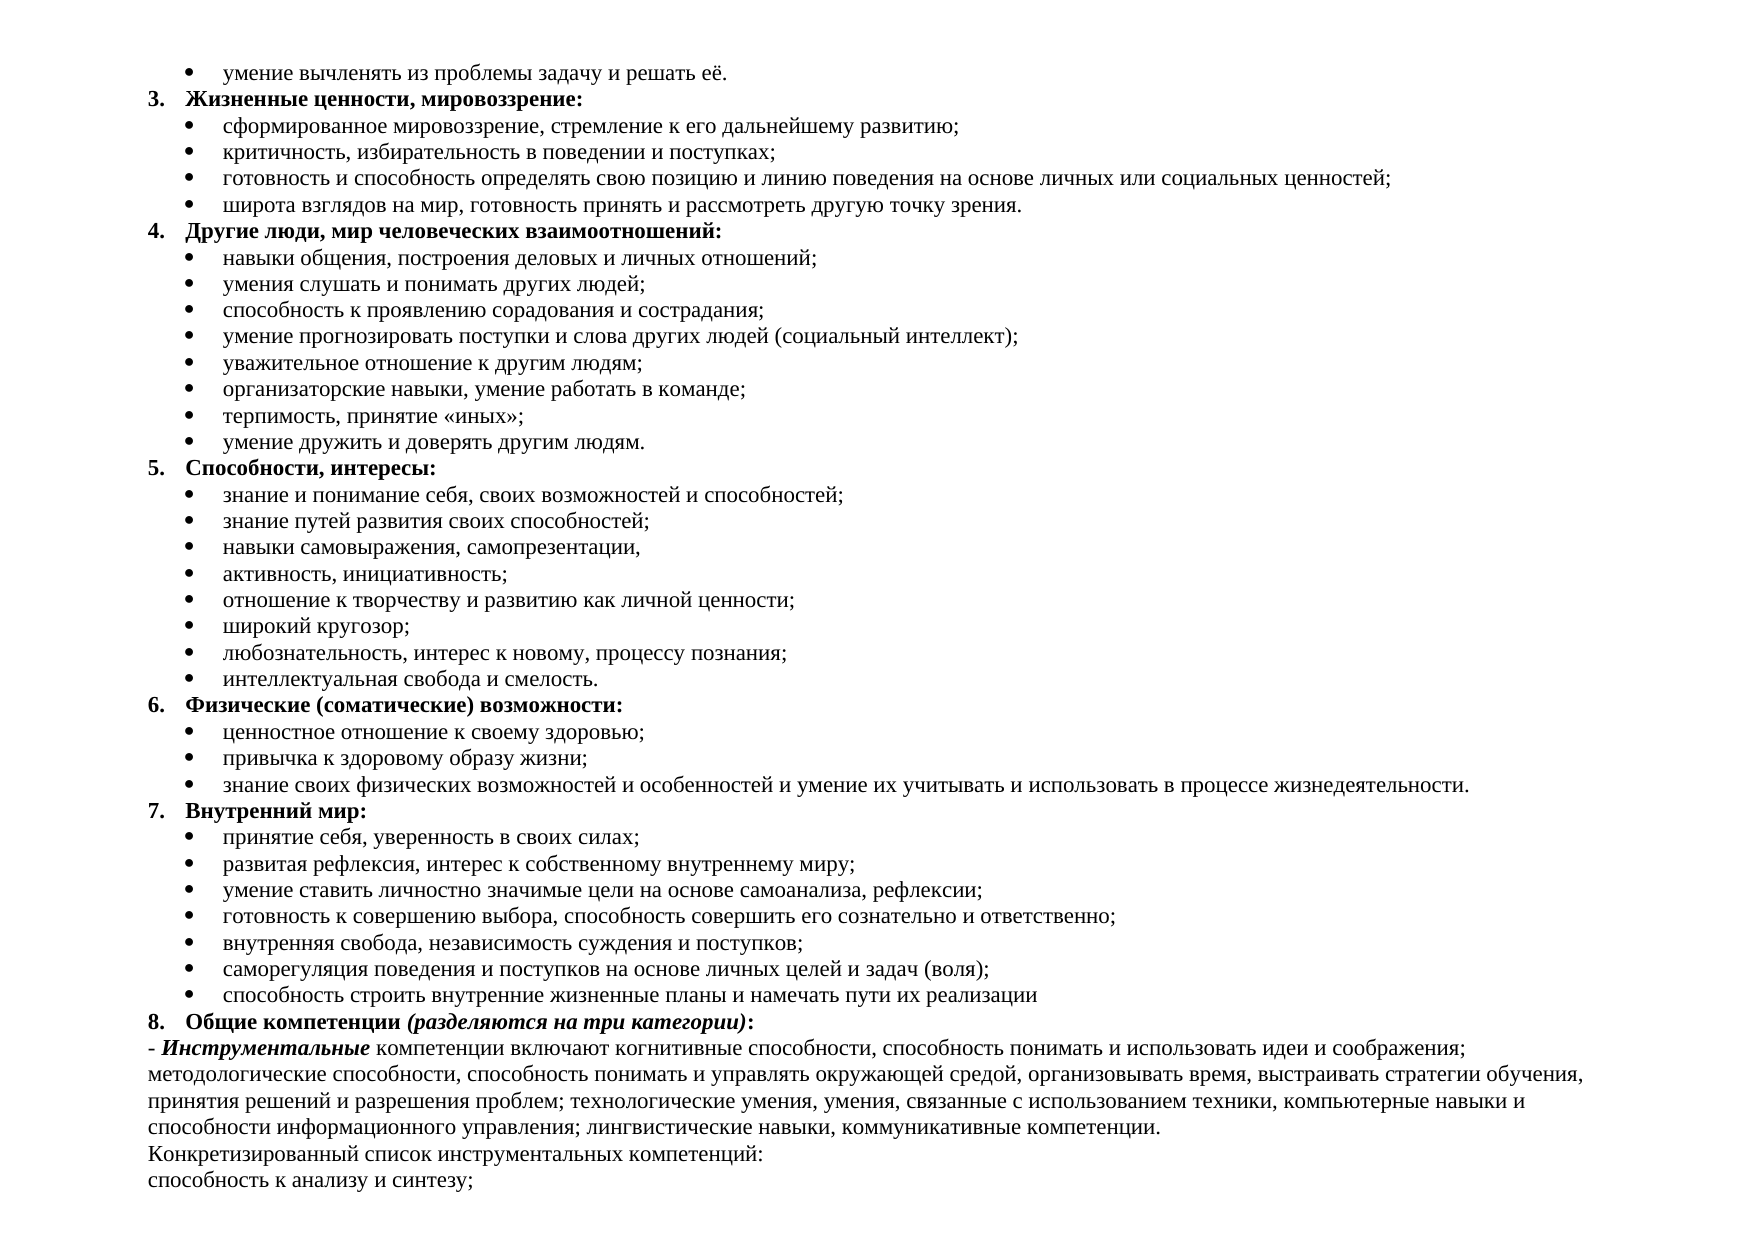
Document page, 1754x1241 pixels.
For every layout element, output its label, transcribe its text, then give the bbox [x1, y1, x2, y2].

text способность к анализу и синтезу; [148, 1166, 1636, 1192]
list широкий кругозор; [185, 612, 1636, 639]
text - Инструментальные компетенции включают когнитивные способности, способность понимать и использовать идеи и соображения; методологические способности, способность понимать и управлять окружающей средой, организовывать время, выстраивать стратегии обучения, принятия решений и разрешения проблем; технологические умения, умения, связанные с использованием техники, компьютерные навыки и способности информационного управления; лингвистические навыки, коммуникативные компетенции. [148, 1034, 1636, 1139]
list любознательность, интерес к новому, процессу познания; [185, 639, 1636, 665]
list принятие себя, уверенность в своих силах; [185, 823, 1636, 850]
list знание и понимание себя, своих возможностей и способностей; [185, 481, 1636, 507]
list сформированное мировоззрение, стремление к его дальнейшему развитию; [185, 112, 1636, 138]
list готовность к совершению выбора, способность совершить его сознательно и ответственно; [185, 902, 1636, 929]
list умение ставить личностно значимые цели на основе самоанализа, рефлексии; [185, 876, 1636, 902]
list навыки общения, построения деловых и личных отношений; [185, 243, 1636, 270]
list саморегуляция поведения и поступков на основе личных целей и задач (воля); [185, 955, 1636, 981]
text Конкретизированный список инструментальных компетенций: [148, 1139, 1636, 1166]
list интеллектуальная свобода и смелость. [185, 665, 1636, 692]
list знание путей развития своих способностей; [185, 507, 1636, 533]
list умение дружить и доверять другим людям. [185, 428, 1636, 454]
list Внутренний мир: [148, 797, 1636, 823]
list Физические (соматические) возможности: [148, 692, 1636, 718]
list ценностное отношение к своему здоровью; [185, 718, 1636, 744]
list терпимость, принятие «иных»; [185, 402, 1636, 428]
list умение прогнозировать поступки и слова других людей (социальный интеллект); [185, 323, 1636, 349]
list отношение к творчеству и развитию как личной ценности; [185, 586, 1636, 612]
list способность к проявлению сорадования и сострадания; [185, 296, 1636, 323]
list умения слушать и понимать других людей; [185, 270, 1636, 296]
list готовность и способность определять свою позицию и линию поведения на основе личных или социальных ценностей; [185, 164, 1636, 191]
list навыки самовыражения, самопрезентации, [185, 533, 1636, 560]
list развитая рефлексия, интерес к собственному внутреннему миру; [185, 850, 1636, 876]
list организаторские навыки, умение работать в команде; [185, 375, 1636, 402]
list Способности, интересы: [148, 454, 1636, 481]
list Жизненные ценности, мировоззрение: [148, 85, 1636, 112]
list уважительное отношение к другим людям; [185, 349, 1636, 375]
list активность, инициативность; [185, 560, 1636, 586]
list умение вычленять из проблемы задачу и решать её. [185, 59, 1636, 85]
list Другие люди, мир человеческих взаимоотношений: [148, 217, 1636, 243]
list Общие компетенции (разделяются на три категории): [148, 1008, 1636, 1034]
list привычка к здоровому образу жизни; [185, 744, 1636, 771]
list внутренняя свобода, независимость суждения и поступков; [185, 929, 1636, 955]
list способность строить внутренние жизненные планы и намечать пути их реализации [185, 981, 1636, 1008]
list критичность, избирательность в поведении и поступках; [185, 138, 1636, 164]
list знание своих физических возможностей и особенностей и умение их учитывать и использовать в процессе жизнедеятельности. [185, 771, 1636, 797]
list широта взглядов на мир, готовность принять и рассмотреть другую точку зрения. [185, 191, 1636, 217]
